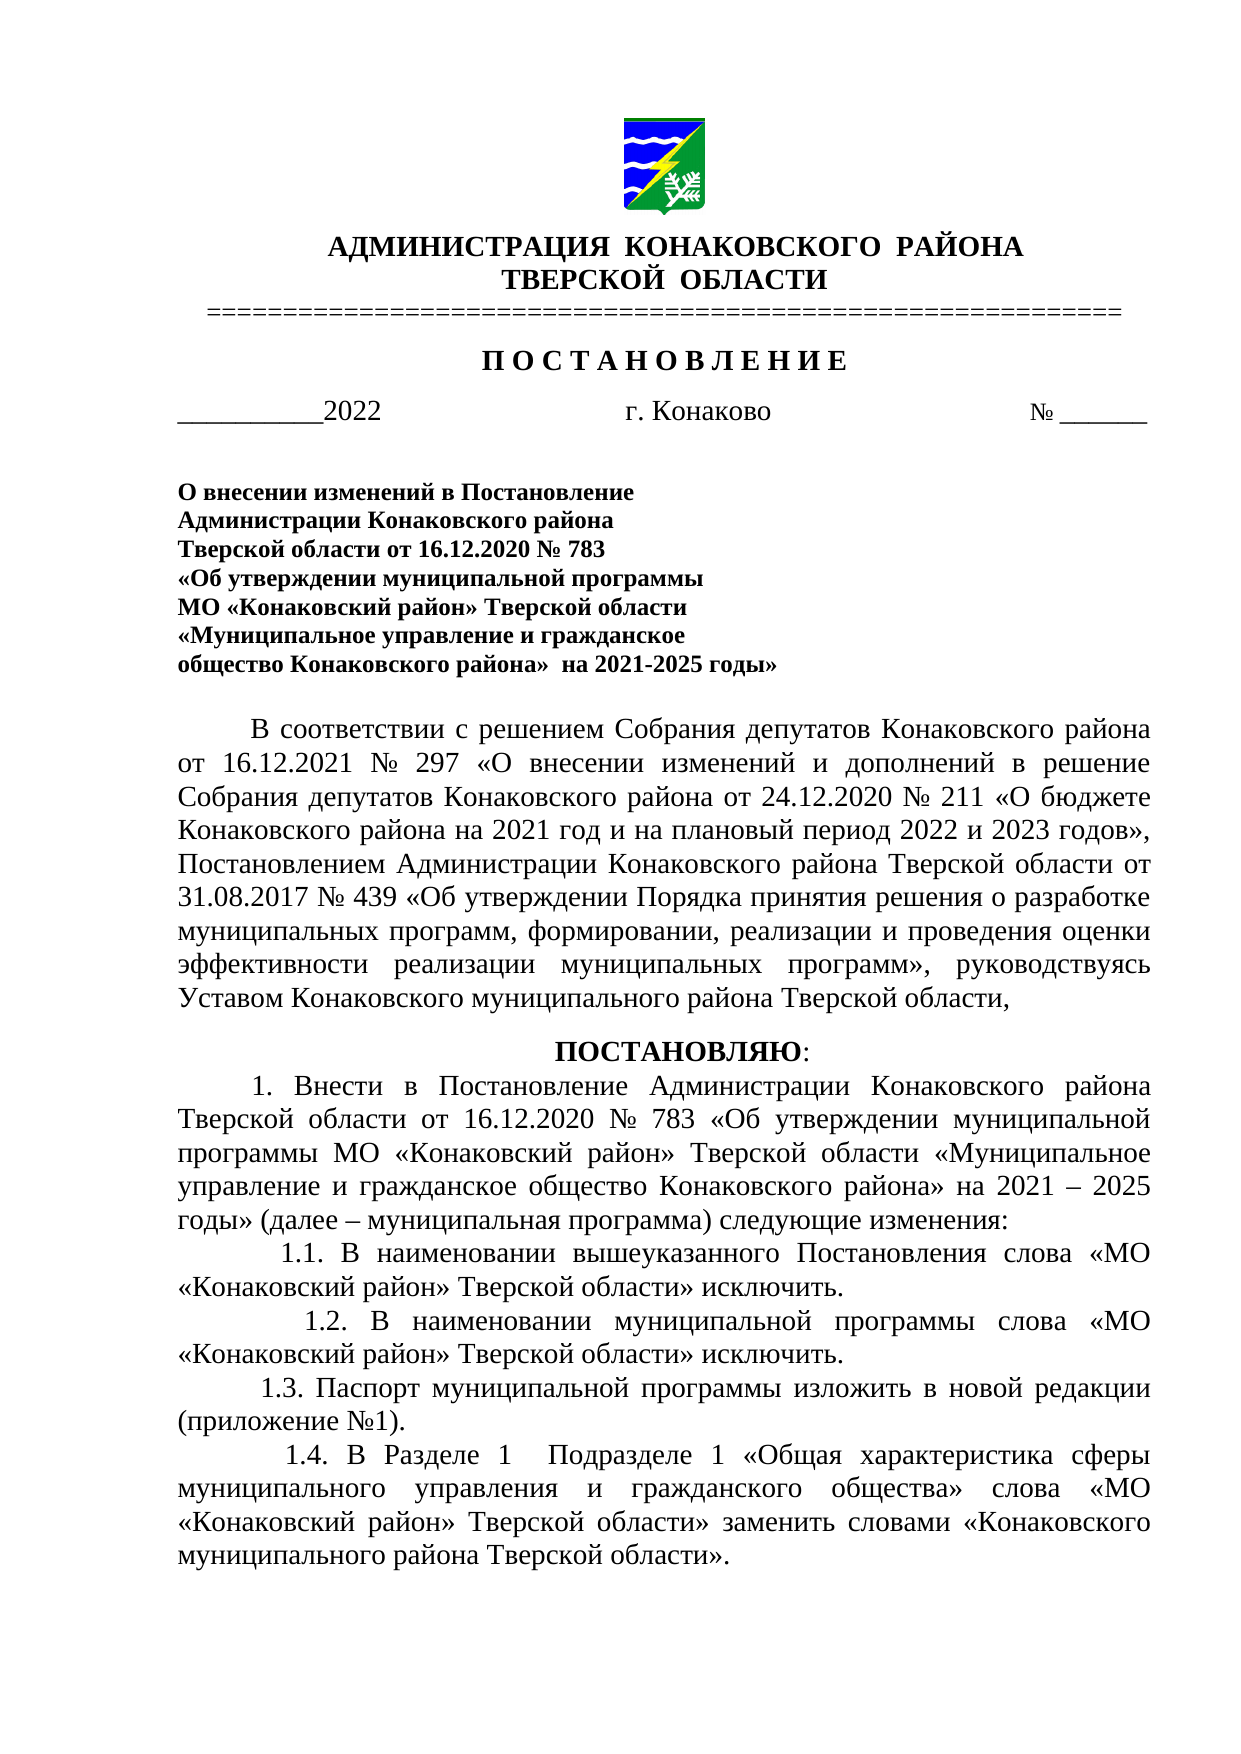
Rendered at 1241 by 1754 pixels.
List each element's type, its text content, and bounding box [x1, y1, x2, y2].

text МО «Конаковский район» Тверской области [177, 592, 1152, 621]
text Администрации Конаковского района [177, 506, 1152, 534]
text Тверской области от 16.12.2020 № 783 [177, 534, 1152, 563]
text ПОСТАНОВЛЯЮ: [213, 1034, 1152, 1068]
text __________2022 г. Конаково № ______ [177, 393, 1147, 426]
text О внесении изменений в Постановление [177, 477, 1152, 506]
text 1.3. Паспорт муниципальной программы изложить в новой редакции (приложение №1). [177, 1370, 1152, 1437]
text общество Конаковского района» на 2021-2025 годы» [177, 649, 1152, 678]
text 1.2. В наименовании муниципальной программы слова «МО «Конаковский район» Тверской области» исключить. [177, 1303, 1152, 1370]
text ============================================================ [177, 296, 1151, 327]
text 1. Внести в Постановление Администрации Конаковского района Тверской области от 16.12.2020 № 783 «Об утверждении муниципальной программы МО «Конаковский район» Тверской области «Муниципальное управление и гражданское общество Конаковского района» на 2021 – 2025 годы» (далее – муниципальная программа) следующие изменения: [177, 1068, 1152, 1236]
text П О С Т А Н О В Л Е Н И Е [177, 343, 1151, 376]
text «Об утверждении муниципальной программы [177, 563, 1152, 592]
text 1.4. В Разделе 1 Подразделе 1 «Общая характеристика сферы муниципального управления и гражданского общества» слова «МО «Конаковский район» Тверской области» заменить словами «Конаковского муниципального района Тверской области». [177, 1437, 1152, 1571]
text АДМИНИСТРАЦИЯ КОНАКОВСКОГО РАЙОНА [177, 229, 1151, 262]
text В соответствии с решением Собрания депутатов Конаковского района от 16.12.2021 № 297 «О внесении изменений и дополнений в решение Собрания депутатов Конаковского района от 24.12.2020 № 211 «О бюджете Конаковского района на 2021 год и на плановый период 2022 и 2023 годов», Постановлением Администрации Конаковского района Тверской области от 31.08.2017 № 439 «Об утверждении Порядка принятия решения о разработке муниципальных программ, формировании, реализации и проведения оценки эффективности реализации муниципальных программ», руководствуясь Уставом Конаковского муниципального района Тверской области, [177, 712, 1152, 1013]
text 1.1. В наименовании вышеуказанного Постановления слова «МО «Конаковский район» Тверской области» исключить. [177, 1236, 1152, 1303]
text «Муниципальное управление и гражданское [177, 621, 1152, 649]
text ТВЕРСКОЙ ОБЛАСТИ [177, 262, 1151, 296]
